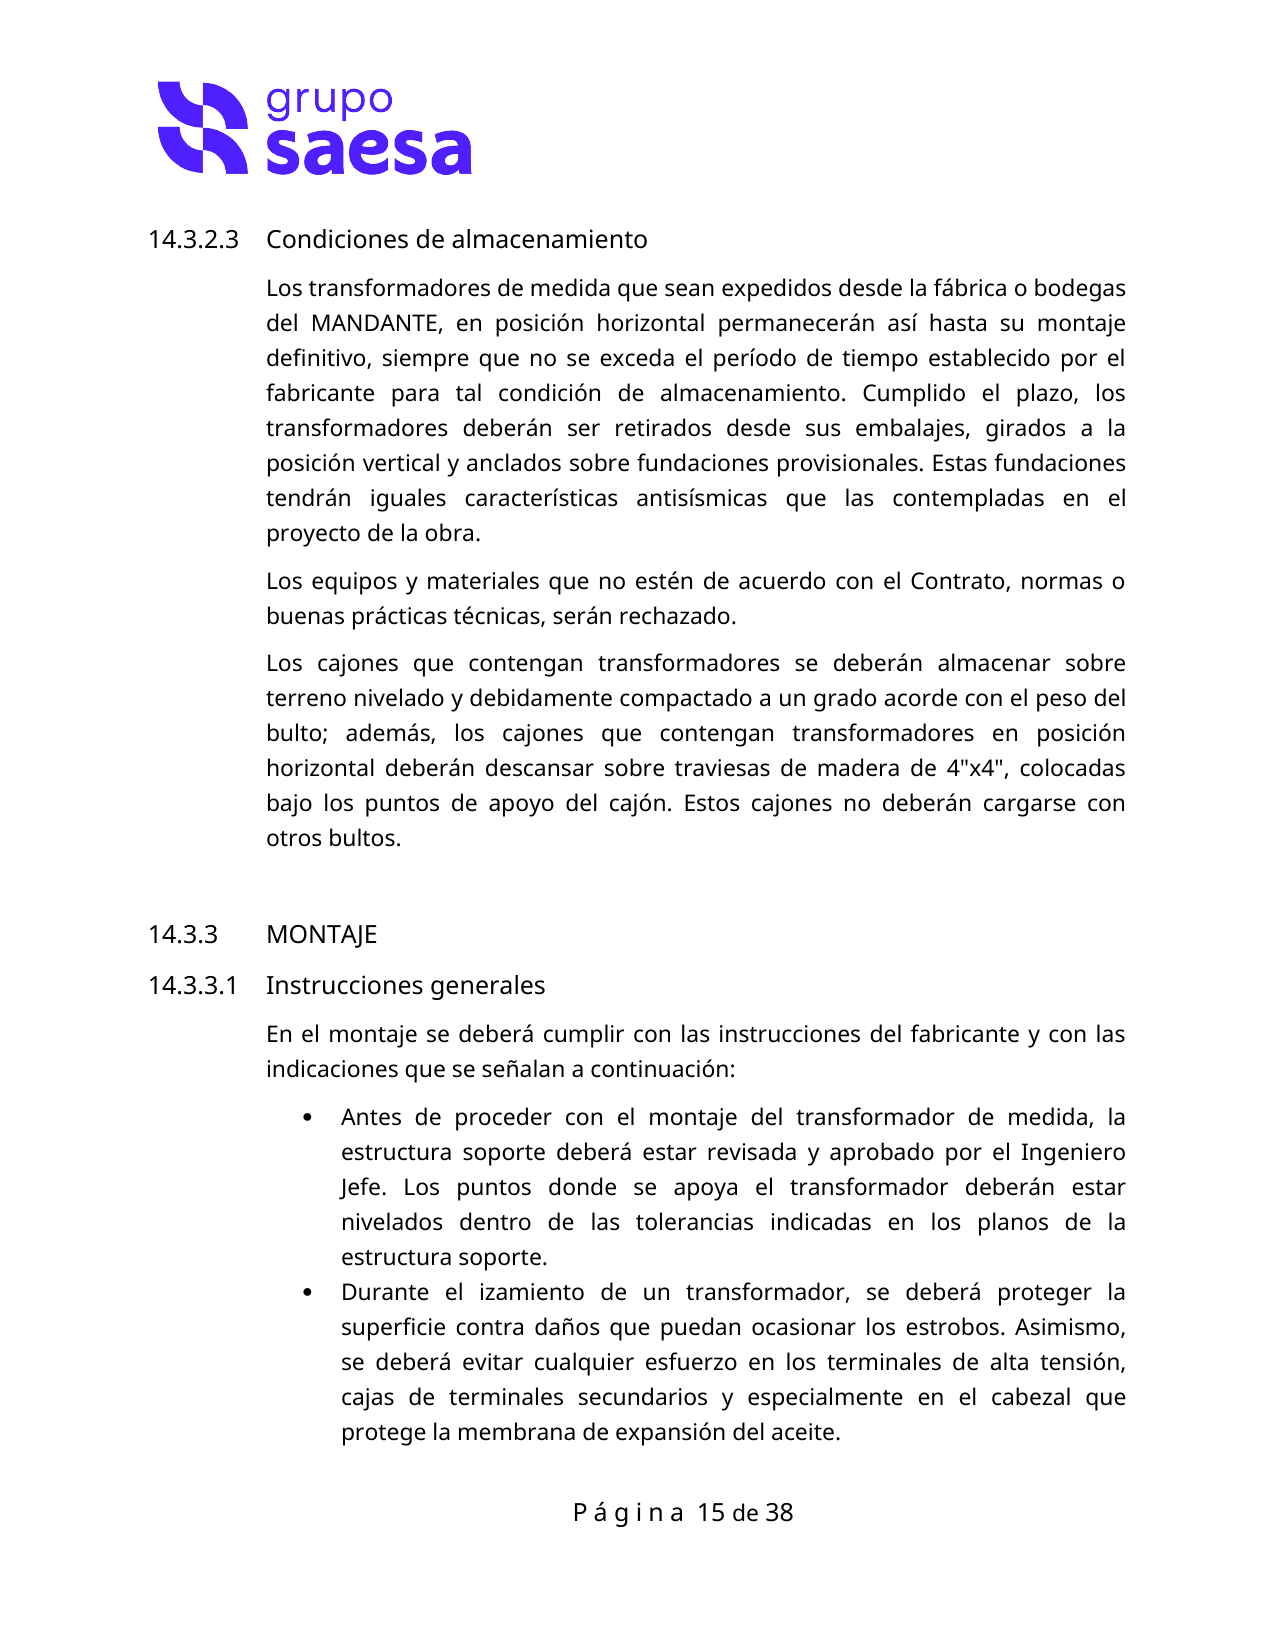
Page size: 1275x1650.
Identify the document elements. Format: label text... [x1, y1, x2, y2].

picture [147, 73, 481, 178]
text Los cajones que contengan transformadores se deberán almacenar sobre terreno nivelado y debidamente compactado a un grado acorde con el peso del bulto; además, los cajones que contengan transformadores en posición horizontal deberán descansar sobre traviesas de madera de 4"x4", colocadas bajo los puntos de apoyo del cajón. Estos cajones no deberán cargarse con otros bultos. [266, 647, 1127, 853]
subtitle MONTAJE [148, 917, 1127, 951]
text Los transformadores de medida que sean expedidos desde la fábrica o bodegas del MANDANTE, en posición horizontal permanecerán así hasta su montaje definitivo, siempre que no se exceda el período de tiempo establecido por el fabricante para tal condición de almacenamiento. Cumplido el plazo, los transformadores deberán ser retirados desde sus embalajes, girados a la posición vertical y anclados sobre fundaciones provisionales. Estas fundaciones tendrán iguales características antisísmicas que las contempladas en el proyecto de la obra. [266, 272, 1127, 548]
list Durante el izamiento de un transformador, se deberá proteger la superficie contra daños que puedan ocasionar los estrobos. Asimismo, se deberá evitar cualquier esfuerzo en los terminales de alta tensión, cajas de terminales secundarios y especialmente en el cabezal que protege la membrana de expansión del aceite. [303, 1276, 1127, 1447]
text Los equipos y materiales que no estén de acuerdo con el Contrato, normas o buenas prácticas técnicas, serán rechazado. [266, 564, 1127, 631]
list Antes de proceder con el montaje del transformador de medida, la estructura soporte deberá estar revisada y aprobado por el Ingeniero Jefe. Los puntos donde se apoya el transformador deberán estar nivelados dentro de las tolerancias indicadas en los planos de la estructura soporte. [303, 1101, 1127, 1272]
text En el montaje se deberá cumplir con las instrucciones del fabricante y con las indicaciones que se señalan a continuación: [266, 1018, 1127, 1084]
subtitle Instrucciones generales [148, 968, 1127, 1002]
subtitle Condiciones de almacenamiento [148, 221, 1127, 256]
